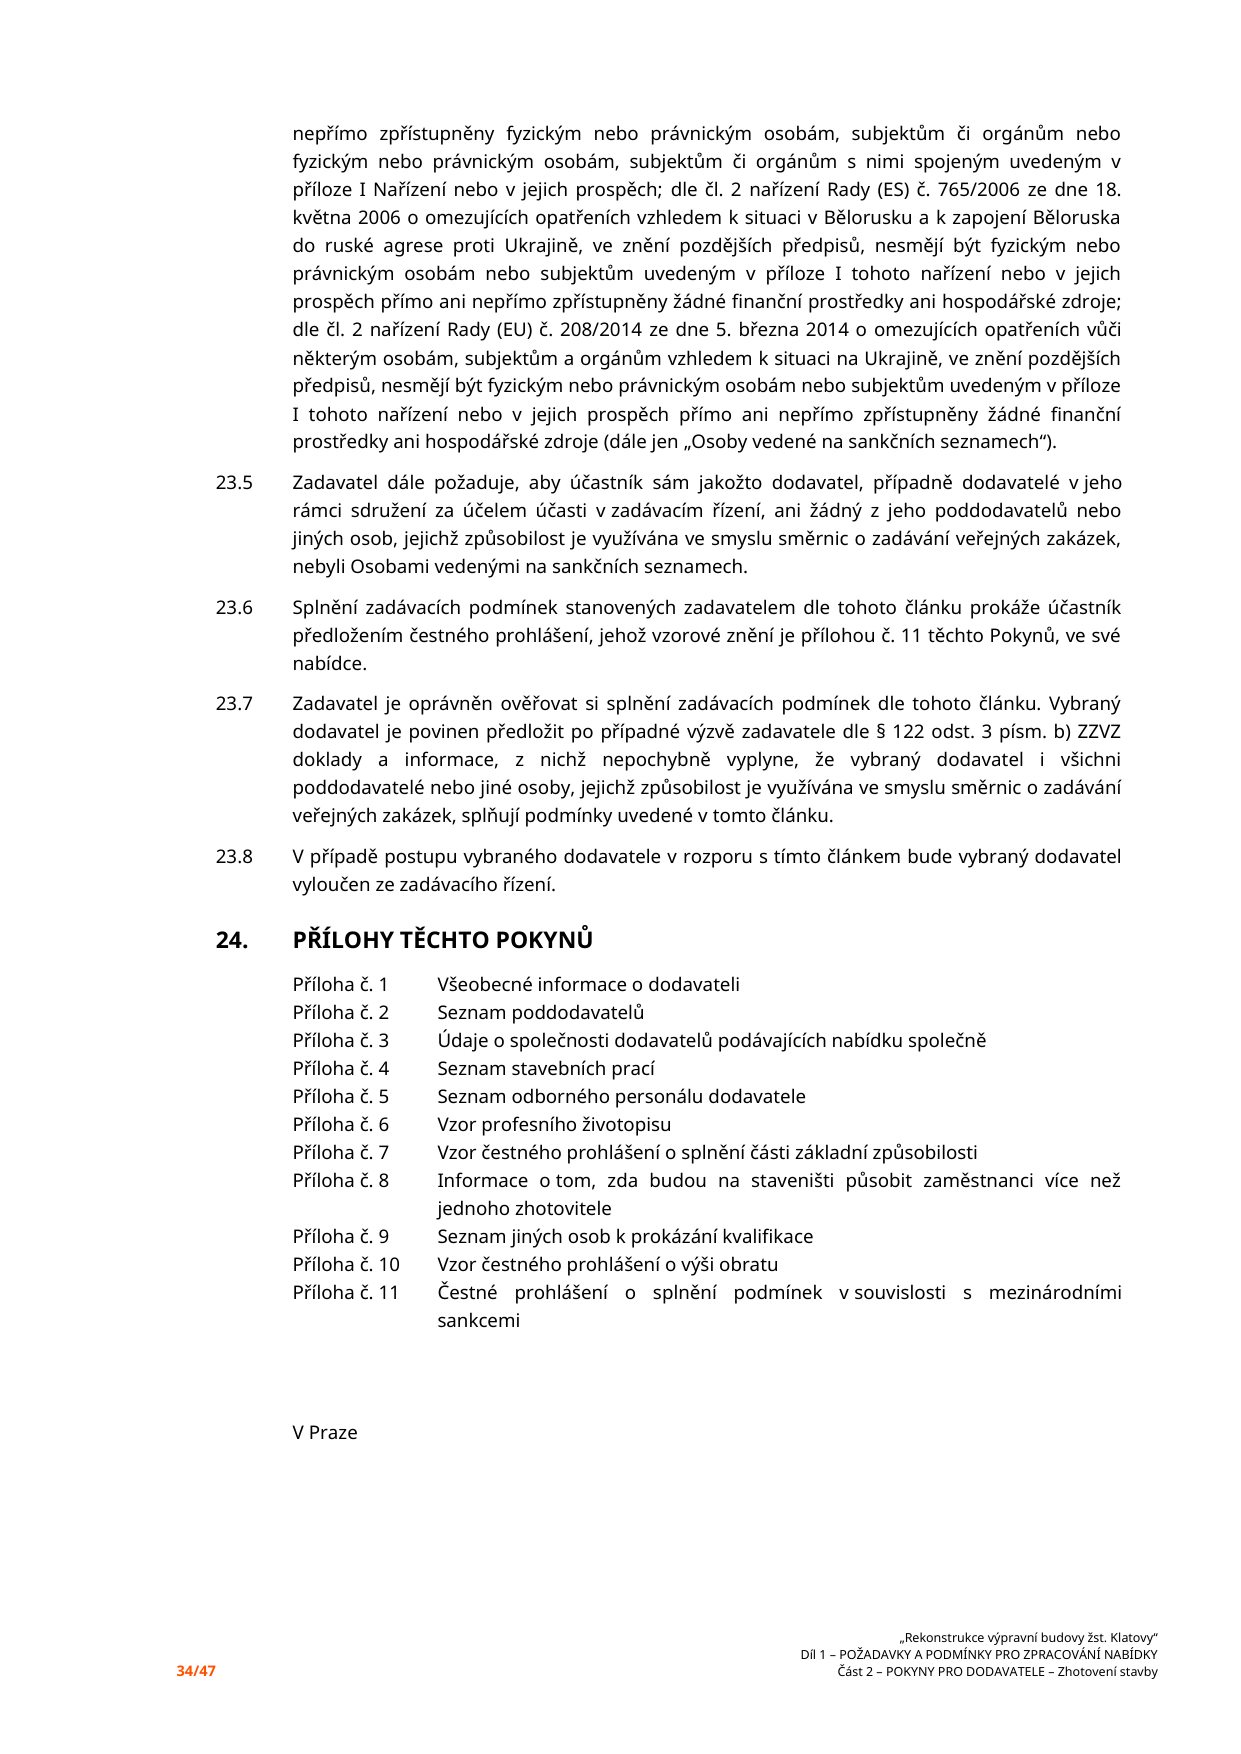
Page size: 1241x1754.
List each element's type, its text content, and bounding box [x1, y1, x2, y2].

text V případě postupu vybraného dodavatele v rozporu s tímto článkem bude vybraný dodavatel vyloučen ze zadávacího řízení. [216, 843, 1122, 897]
text V Praze [292, 1419, 1122, 1445]
text Příloha č. 3 Údaje o společnosti dodavatelů podávajících nabídku společně [292, 1027, 1122, 1053]
text Příloha č. 1 Všeobecné informace o dodavateli [292, 971, 1122, 997]
text Příloha č. 11 Čestné prohlášení o splnění podmínek v souvislosti s mezinárodními sankcemi [292, 1279, 1122, 1333]
text Příloha č. 4 Seznam stavebních prací [292, 1055, 1122, 1081]
text Příloha č. 9 Seznam jiných osob k prokázání kvalifikace [292, 1223, 1122, 1249]
text Splnění zadávacích podmínek stanovených zadavatelem dle tohoto článku prokáže účastník předložením čestného prohlášení, jehož vzorové znění je přílohou č. 11 těchto Pokynů, ve své nabídce. [216, 594, 1122, 676]
text Zadavatel je oprávněn ověřovat si splnění zadávacích podmínek dle tohoto článku. Vybraný dodavatel je povinen předložit po případné výzvě zadavatele dle § 122 odst. 3 písm. b) ZZVZ doklady a informace, z nichž nepochybně vyplyne, že vybraný dodavatel i všichni poddodavatelé nebo jiné osoby, jejichž způsobilost je využívána ve smyslu směrnic o zadávání veřejných zakázek, splňují podmínky uvedené v tomto článku. [216, 691, 1122, 828]
text Příloha č. 2 Seznam poddodavatelů [292, 999, 1122, 1024]
text Příloha č. 5 Seznam odborného personálu dodavatele [292, 1083, 1122, 1109]
text PŘÍLOHY TĚCHTO POKYNŮ [216, 924, 1122, 955]
text Příloha č. 7 Vzor čestného prohlášení o splnění části základní způsobilosti [292, 1139, 1122, 1165]
text Příloha č. 10 Vzor čestného prohlášení o výši obratu [292, 1251, 1122, 1277]
text Příloha č. 8 Informace o tom, zda budou na staveništi působit zaměstnanci více než jednoho zhotovitele [292, 1167, 1122, 1221]
text Zadavatel dále požaduje, aby účastník sám jakožto dodavatel, případně dodavatelé v jeho rámci sdružení za účelem účasti v zadávacím řízení, ani žádný z jeho poddodavatelů nebo jiných osob, jejichž způsobilost je využívána ve smyslu směrnic o zadávání veřejných zakázek, nebyli Osobami vedenými na sankčních seznamech. [216, 469, 1122, 579]
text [216, 121, 1122, 454]
text Příloha č. 6 Vzor profesního životopisu [292, 1111, 1122, 1137]
